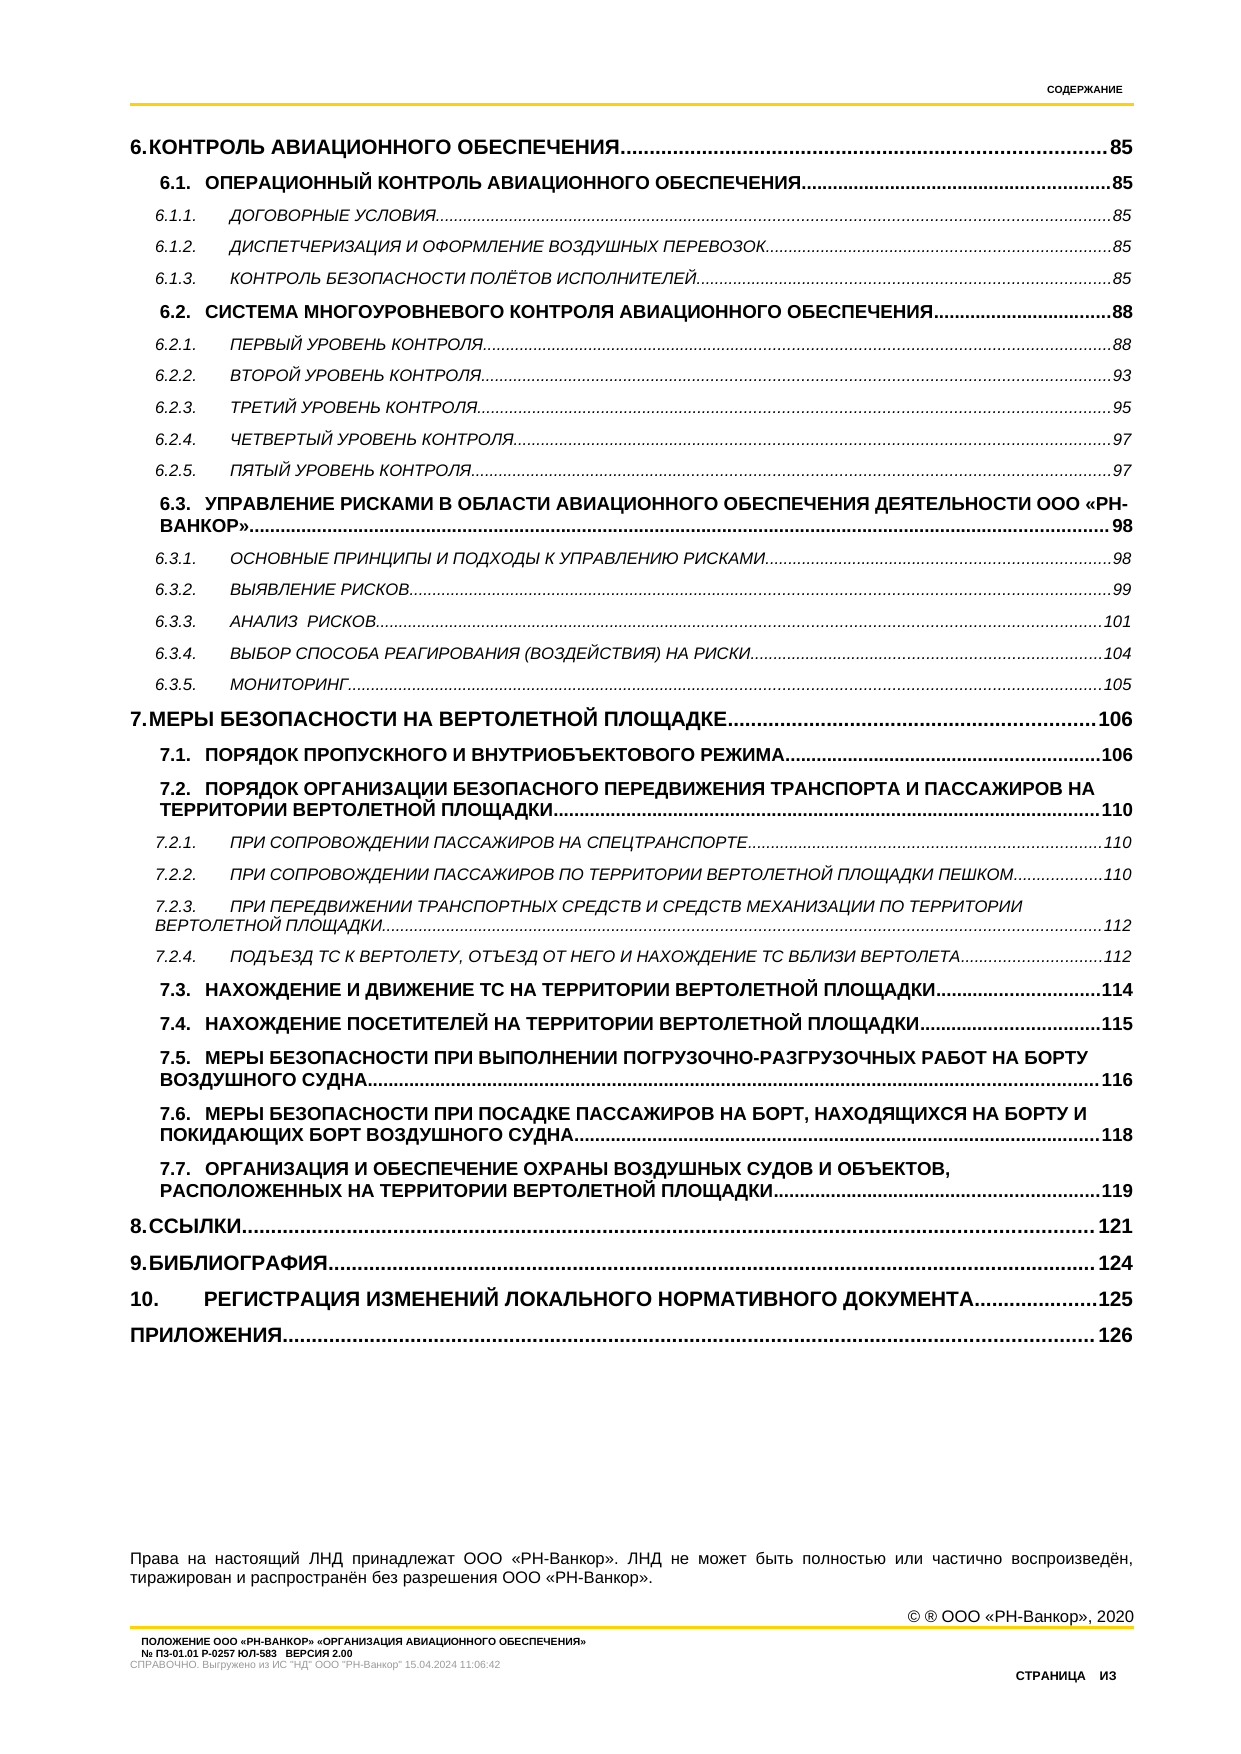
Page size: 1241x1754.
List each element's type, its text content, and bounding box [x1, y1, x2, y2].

text 8. ССЫЛКИ 121 [130, 1214, 1134, 1238]
text 10. РЕГИСТРАЦИЯ ИЗМЕНЕНИЙ ЛОКАЛЬНОГО НОРМАТИВНОГО ДОКУМЕНТА 125 [130, 1287, 1134, 1311]
text 6.3. УПРАВЛЕНИЕ РИСКАМИ В ОБЛАСТИ АВИАЦИОННОГО ОБЕСПЕЧЕНИЯ ДЕЯТЕЛЬНОСТИ ООО «РН-ВАНКОР» 98 [159, 493, 1134, 536]
text ПРИЛОЖЕНИЯ 126 [130, 1323, 1134, 1347]
text 6.2.3. ТРЕТИЙ УРОВЕНЬ КОНТРОЛЯ 95 [155, 398, 1134, 417]
text 6.1. ОПЕРАЦИОННЫЙ КОНТРОЛЬ АВИАЦИОННОГО ОБЕСПЕЧЕНИЯ 85 [159, 171, 1134, 193]
text 7.1. ПОРЯДОК ПРОПУСКНОГО И ВНУТРИОБЪЕКТОВОГО РЕЖИМА 106 [159, 743, 1134, 765]
text 7.2.2. При сопровождении пассажиров по территории вертолетной площадки пешком 110 [155, 865, 1134, 884]
text 6. КОНТРОЛЬ АВИАЦИОННОГО ОБЕСПЕЧЕНИЯ 85 [130, 135, 1134, 159]
text 6.1.1. ДОГОВОРНЫЕ УСЛОВИЯ 85 [155, 206, 1134, 225]
text 7.7. ОРГАНИЗАЦИЯ И ОБЕСПЕЧЕНИЕ ОХРАНЫ ВОЗДУШНЫХ СУДОВ И ОБЪЕКТОВ, РАСПОЛОЖЕННЫХ НА ТЕРРИТОРИИ ВЕРТОЛЕТНОЙ ПЛОЩАДКИ 119 [159, 1158, 1134, 1201]
text 7.2.1. При сопровождении пассажиров на спецтранспорте 110 [155, 833, 1134, 852]
text 6.1.3. КОНТРОЛЬ БЕЗОПАСНОСТИ ПОЛЁТОВ ИСПОЛНИТЕЛЕЙ 85 [155, 269, 1134, 288]
text 6.2.4. ЧЕТВЕРТЫЙ УРОВЕНЬ КОНТРОЛЯ 97 [155, 429, 1134, 449]
text 6.2. СИСТЕМА МНОГОУРОВНЕВОГО КОНТРОЛЯ АВИАЦИОННОГО ОБЕСПЕЧЕНИЯ 88 [159, 301, 1134, 322]
text 6.3.4. ВЫБОР СПОСОБА РЕАГИРОВАНИЯ (ВОЗДЕЙСТВИЯ) НА РИСКИ 104 [155, 643, 1134, 663]
text 6.3.1. ОСНОВНЫЕ ПРИНЦИПЫ И ПОДХОДЫ К УПРАВЛЕНИЮ РИСКАМИ 98 [155, 548, 1134, 568]
text 6.1.2. ДИСПЕТЧЕРИЗАЦИЯ И ОФОРМЛЕНИЕ ВОЗДУШНЫХ ПЕРЕВОЗОК 85 [155, 237, 1134, 256]
text 7. МЕРЫ БЕЗОПАСНОСТИ НА ВЕРТОЛЕТНОЙ ПЛОЩАДКЕ 106 [130, 707, 1134, 731]
text 7.5. меры безопасности при выполнении погрузочно-разгрузочных работ на борту воздушного судна 116 [159, 1047, 1134, 1090]
text 6.3.5. МОНИТОРИНГ 105 [155, 675, 1134, 694]
text 6.2.2. ВТОРОЙ УРОВЕНЬ КОНТРОЛЯ 93 [155, 366, 1134, 385]
text 7.2.4. Подъезд ТС к вертолету, отъезд от него и нахождение ТС вблизи вертолета 112 [155, 947, 1134, 966]
text 7.2.3. При передвижении транспортных средств и средств механизации по территории вертолетной площадки 112 [155, 896, 1134, 935]
text 9. БИБЛИОГРАФИЯ 124 [130, 1250, 1134, 1274]
text 7.6. меры безопасности при посадке пассажиров на борт, находящихся на борту и покидающих борт воздушного судна 118 [159, 1103, 1134, 1146]
text 7.3. НАХОЖДЕНИЕ И ДВИЖЕНИЕ ТС НА ТЕРРИТОРИИ ВЕРТОЛЕТНОЙ ПЛОЩАДКИ 114 [159, 979, 1134, 1000]
text 6.3.2. ВЫЯВЛЕНИЕ РИСКОВ 99 [155, 580, 1134, 599]
text 7.2. порядок организации безопасного передвижения транспорта и пассажиров на территории вертолетной площадки 110 [159, 777, 1134, 821]
text 6.2.1. ПЕРВЫЙ УРОВЕНЬ КОНТРОЛЯ 88 [155, 334, 1134, 354]
text 6.3.3. АНАЛИЗ РИСКОВ 101 [155, 612, 1134, 631]
text 6.2.5. ПЯТЫЙ УРОВЕНЬ КОНТРОЛЯ 97 [155, 461, 1134, 480]
text 7.4. НАХОЖДЕНИЕ ПОСЕТИТЕЛЕЙ НА ТЕРРИТОРИИ ВЕРТОЛЕТНОЙ ПЛОЩАДКИ 115 [159, 1013, 1134, 1034]
